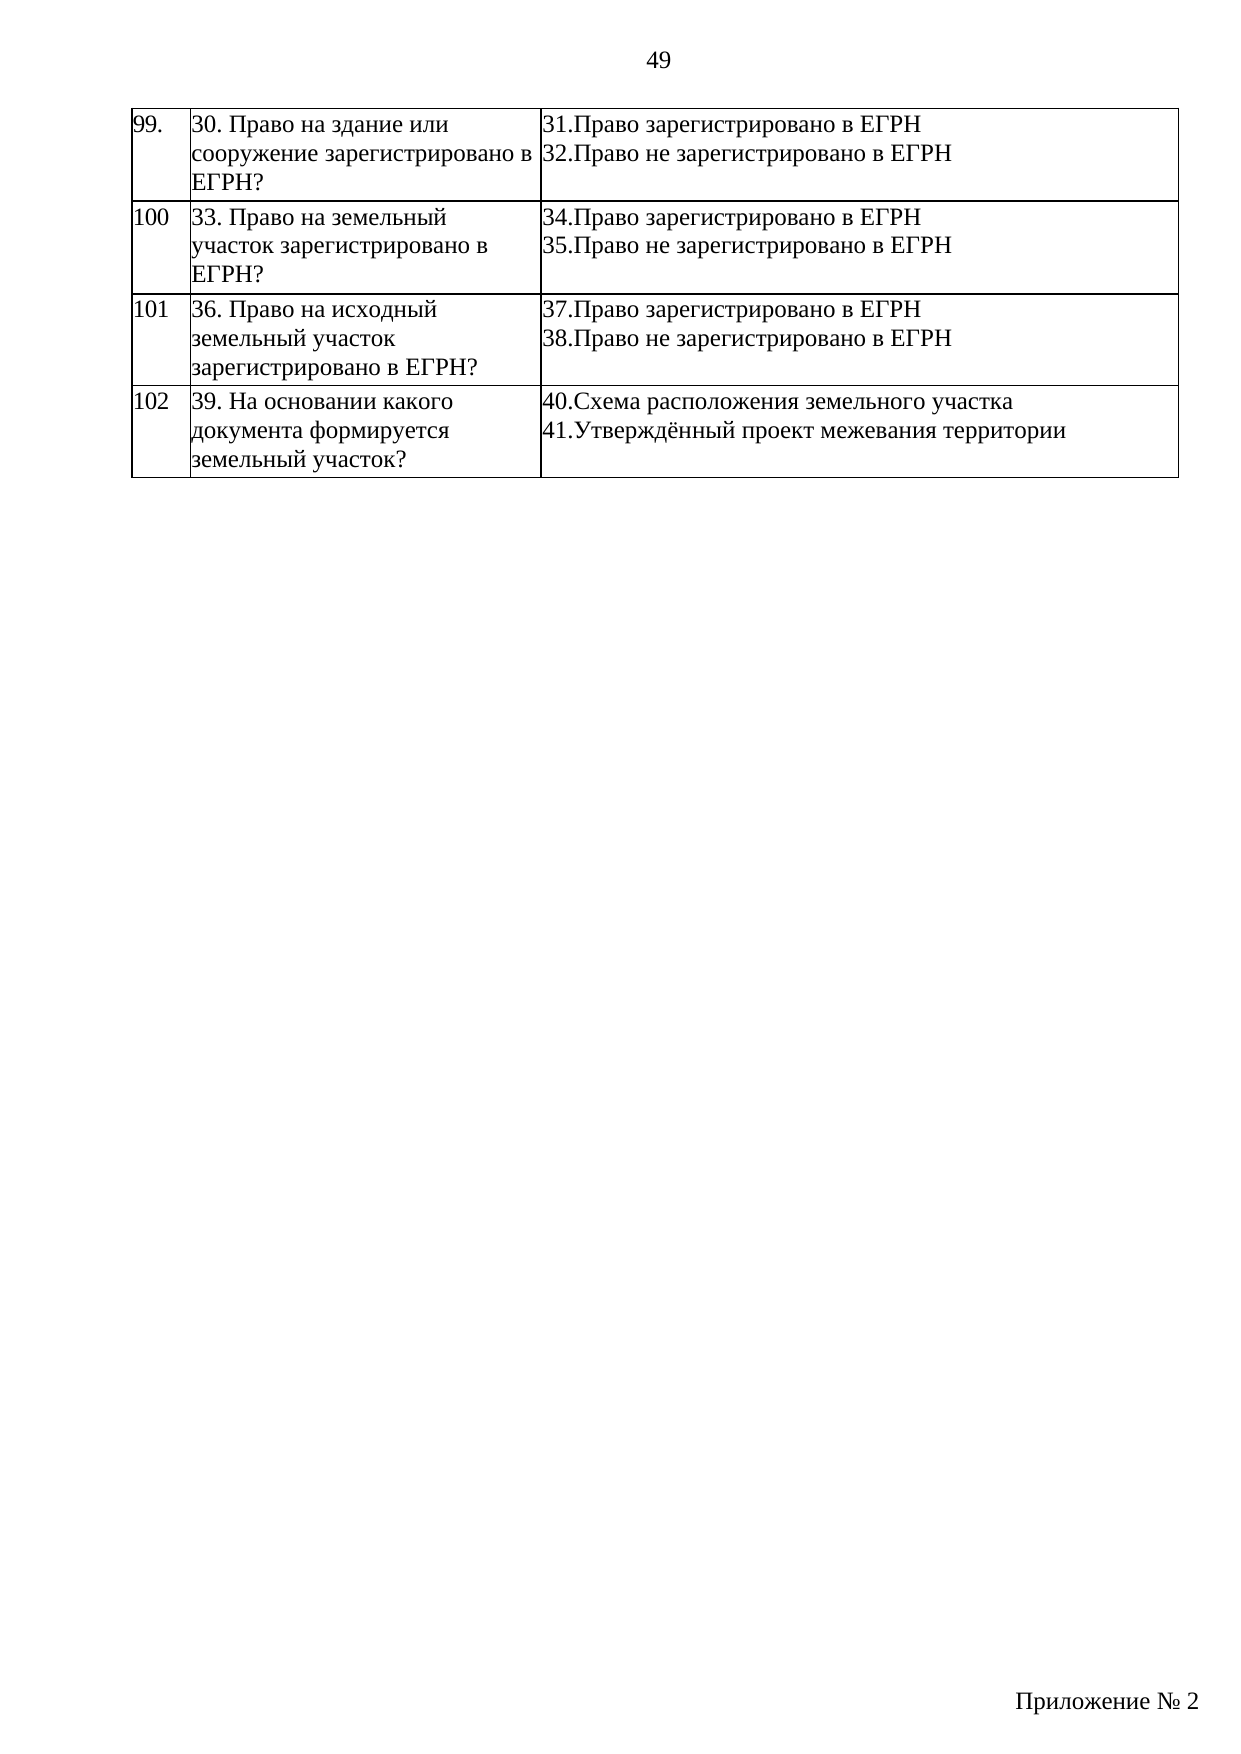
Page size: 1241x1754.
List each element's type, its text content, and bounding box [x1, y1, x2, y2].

table_cell 40.Схема расположения земельного участка 41.Утверждённый проект межевания территории [542, 386, 1178, 477]
table_cell 102 [133, 386, 190, 477]
table_header 30. Право на здание или сооружение зарегистрировано в ЕГРН? [191, 109, 540, 200]
table_header 31.Право зарегистрировано в ЕГРН 32.Право не зарегистрировано в ЕГРН [542, 109, 1178, 200]
table_cell 34.Право зарегистрировано в ЕГРН 35.Право не зарегистрировано в ЕГРН [542, 202, 1178, 293]
table_cell 36. Право на исходный земельный участок зарегистрировано в ЕГРН? [191, 295, 540, 385]
table_cell 101 [133, 295, 190, 385]
subtitle Приложение № 2 [110, 1686, 1199, 1715]
table_cell 100 [133, 202, 190, 293]
table_cell 37.Право зарегистрировано в ЕГРН 38.Право не зарегистрировано в ЕГРН [542, 295, 1178, 385]
table_cell 39. На основании какого документа формируется земельный участок? [191, 386, 540, 477]
table_cell 33. Право на земельный участок зарегистрировано в ЕГРН? [191, 202, 540, 293]
table_header 99. [133, 109, 190, 200]
